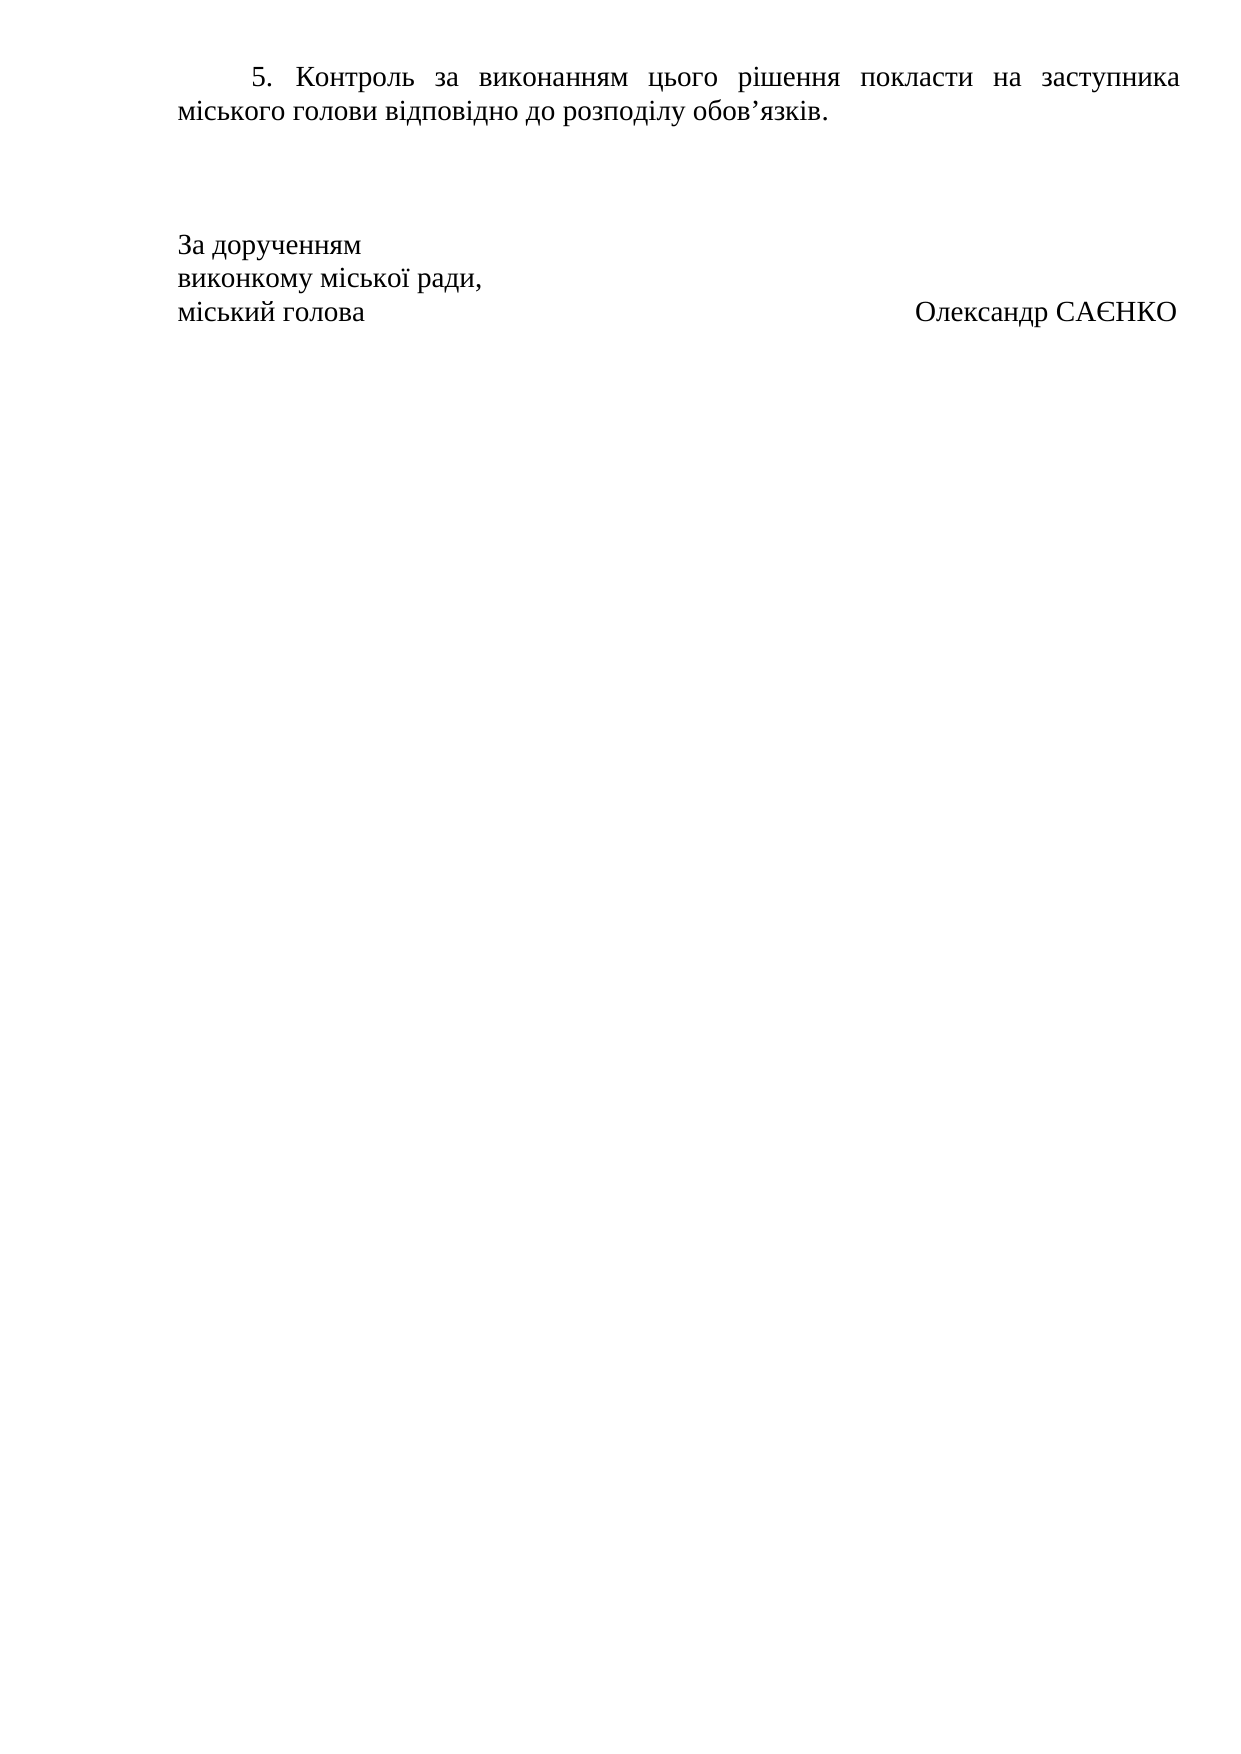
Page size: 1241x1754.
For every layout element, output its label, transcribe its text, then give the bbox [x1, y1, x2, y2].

text виконкому міської ради, [177, 260, 1181, 294]
text міський голова Олександр САЄНКО [177, 294, 1181, 327]
text За дорученням [177, 227, 1181, 260]
list Контроль за виконанням цього рішення покласти на заступника міського голови відповідно до розподілу обов’язків. [177, 59, 1181, 126]
